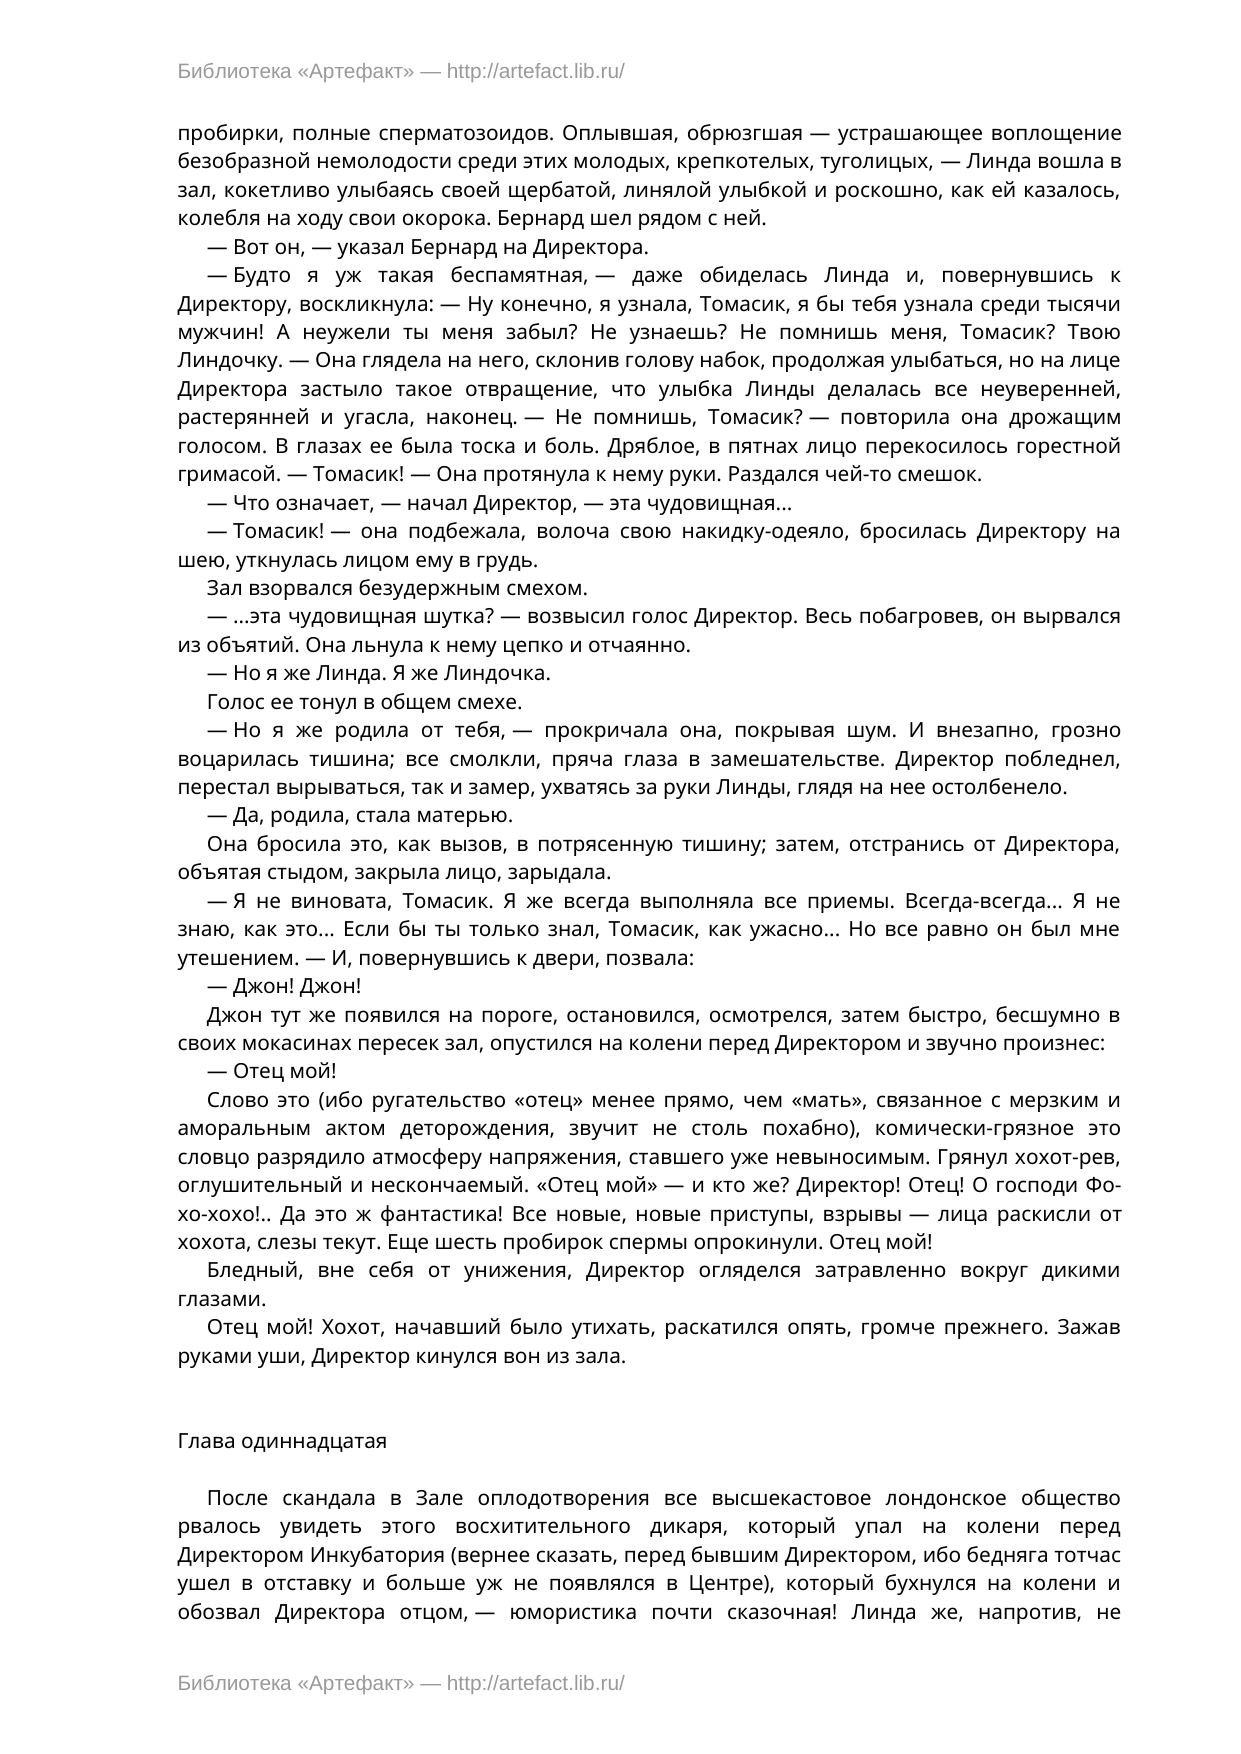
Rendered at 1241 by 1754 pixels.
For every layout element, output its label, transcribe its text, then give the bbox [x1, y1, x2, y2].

text — Томасик! — она подбежала, волоча свою накидку-одеяло, бросилась Директору на шею, уткнулась лицом ему в грудь. [177, 516, 1122, 573]
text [177, 1483, 1122, 1625]
text — Я не виновата, Томасик. Я же всегда выполняла все приемы. Всегда-всегда... Я не знаю, как это... Если бы ты только знал, Томасик, как ужасно... Но все равно он был мне утешением. — И, повернувшись к двери, позвала: [177, 886, 1122, 971]
text Она бросила это, как вызов, в потрясенную тишину; затем, отстранись от Директора, объятая стыдом, закрыла лицо, зарыдала. [177, 829, 1122, 886]
text — ...эта чудовищная шутка? — возвысил голос Директор. Весь побагровев, он вырвался из объятий. Она льнула к нему цепко и отчаянно. [177, 602, 1122, 658]
text — Но я же родила от тебя, — прокричала она, покрывая шум. И внезапно, грозно воцарилась тишина; все смолкли, пряча глаза в замешательстве. Директор побледнел, перестал вырываться, так и замер, ухватясь за руки Линды, глядя на нее остолбенело. [177, 715, 1122, 801]
text — Да, родила, стала матерью. [177, 801, 1122, 829]
text — Джон! Джон! [177, 971, 1122, 1000]
subtitle Глава одиннадцатая [177, 1426, 1122, 1455]
text Бледный, вне себя от унижения, Директор огляделся затравленно вокруг дикими глазами. [177, 1256, 1122, 1312]
text — Но я же Линда. Я же Линдочка. [177, 658, 1122, 687]
text — Вот он, — указал Бернард на Директора. [177, 232, 1122, 260]
text Слово это (ибо ругательство «отец» менее прямо, чем «мать», связанное с мерзким и аморальным актом деторождения, звучит не столь похабно), комически-грязное это словцо разрядило атмосферу напряжения, ставшего уже невыносимым. Грянул хохот-рев, оглушительный и нескончаемый. «Отец мой» — и кто же? Директор! Отец! О господи Фо-хо-хохо!.. Да это ж фантастика! Все новые, новые приступы, взрывы — лица раскисли от хохота, слезы текут. Еще шесть пробирок спермы опрокинули. Отец мой! [177, 1085, 1122, 1256]
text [177, 118, 1122, 232]
text Джон тут же появился на пороге, остановился, осмотрелся, затем быстро, бесшумно в своих мокасинах пересек зал, опустился на колени перед Директором и звучно произнес: [177, 1000, 1122, 1057]
text Голос ее тонул в общем смехе. [177, 687, 1122, 715]
text — Будто я уж такая беспамятная, — даже обиделась Линда и, повернувшись к Директору, воскликнула: — Ну конечно, я узнала, Томасик, я бы тебя узнала среди тысячи мужчин! А неужели ты меня забыл? Не узнаешь? Не помнишь меня, Томасик? Твою Линдочку. — Она глядела на него, склонив голову набок, продолжая улыбаться, но на лице Директора застыло такое отвращение, что улыбка Линды делалась все неуверенней, растерянней и угасла, наконец. — Не помнишь, Томасик? — повторила она дрожащим голосом. В глазах ее была тоска и боль. Дряблое, в пятнах лицо перекосилось горестной гримасой. — Томасик! — Она протянула к нему руки. Раздался чей-то смешок. [177, 260, 1122, 488]
text — Отец мой! [177, 1057, 1122, 1085]
text Отец мой! Хохот, начавший было утихать, раскатился опять, громче прежнего. Зажав руками уши, Директор кинулся вон из зала. [177, 1312, 1122, 1369]
text — Что означает, — начал Директор, — эта чудовищная... [177, 488, 1122, 516]
text Зал взорвался безудержным смехом. [177, 573, 1122, 602]
